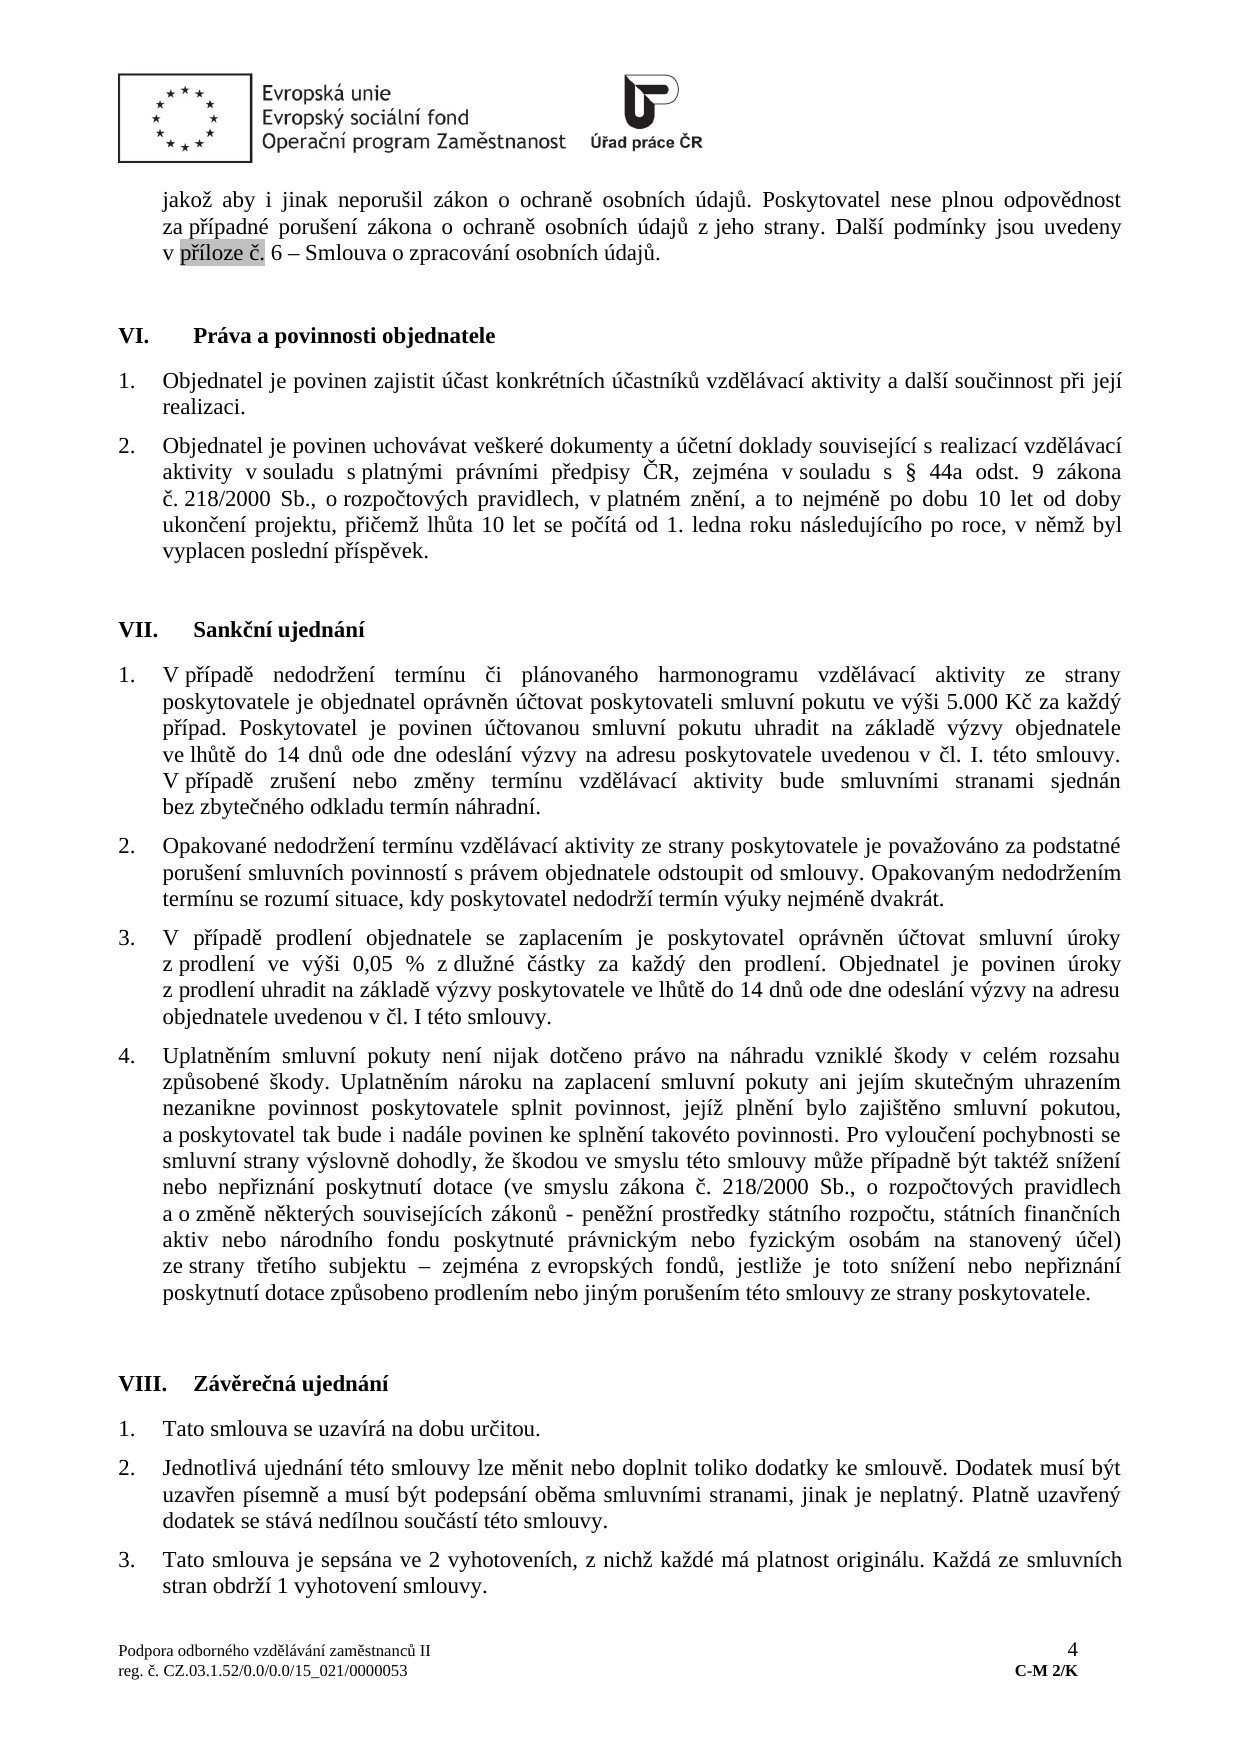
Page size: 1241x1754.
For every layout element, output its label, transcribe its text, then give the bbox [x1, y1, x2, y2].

list Práva a povinnosti objednatele [118, 322, 1122, 348]
list V případě prodlení objednatele se zaplacením je poskytovatel oprávněn účtovat smluvní úroky z prodlení ve výši 0,05 % z dlužné částky za každý den prodlení. Objednatel je povinen úroky z prodlení uhradit na základě výzvy poskytovatele ve lhůtě do 14 dnů ode dne odeslání výzvy na adresu objednatele uvedenou v čl. I této smlouvy. [118, 924, 1122, 1029]
list V případě nedodržení termínu či plánovaného harmonogramu vzdělávací aktivity ze strany poskytovatele je objednatel oprávněn účtovat poskytovateli smluvní pokutu ve výši 5.000 Kč za každý případ. Poskytovatel je povinen účtovanou smluvní pokutu uhradit na základě výzvy objednatele ve lhůtě do 14 dnů ode dne odeslání výzvy na adresu poskytovatele uvedenou v čl. I. této smlouvy. V případě zrušení nebo změny termínu vzdělávací aktivity bude smluvními stranami sjednán bez zbytečného odkladu termín náhradní. [118, 662, 1122, 820]
list Objednatel je povinen zajistit účast konkrétních účastníků vzdělávací aktivity a další součinnost při její realizaci. [118, 367, 1122, 419]
list Sankční ujednání [118, 616, 1122, 643]
list Jednotlivá ujednání této smlouvy lze měnit nebo doplnit toliko dodatky ke smlouvě. Dodatek musí být uzavřen písemně a musí být podepsání oběma smluvními stranami, jinak je neplatný. Platně uzavřený dodatek se stává nedílnou součástí této smlouvy. [118, 1454, 1122, 1533]
list Tato smlouva se uzavírá na dobu určitou. [118, 1416, 1122, 1442]
picture [118, 73, 707, 163]
list Uplatněním smluvní pokuty není nijak dotčeno právo na náhradu vzniklé škody v celém rozsahu způsobené škody. Uplatněním nároku na zaplacení smluvní pokuty ani jejím skutečným uhrazením nezanikne povinnost poskytovatele splnit povinnost, jejíž plnění bylo zajištěno smluvní pokutou, a poskytovatel tak bude i nadále povinen ke splnění takovéto povinnosti. Pro vyloučení pochybnosti se smluvní strany výslovně dohodly, že škodou ve smyslu této smlouvy může případně být taktéž snížení nebo nepřiznání poskytnutí dotace (ve smyslu zákona č. 218/2000 Sb., o rozpočtových pravidlech a o změně některých souvisejících zákonů - peněžní prostředky státního rozpočtu, státních finančních aktiv nebo národního fondu poskytnuté právnickým nebo fyzickým osobám na stanovený účel) ze strany třetího subjektu – zejména z evropských fondů, jestliže je toto snížení nebo nepřiznání poskytnutí dotace způsobeno prodlením nebo jiným porušením této smlouvy ze strany poskytovatele. [118, 1042, 1122, 1305]
list Tato smlouva je sepsána ve 2 vyhotoveních, z nichž každé má platnost originálu. Každá ze smluvních stran obdrží 1 vyhotovení smlouvy. [118, 1546, 1122, 1599]
list Závěrečná ujednání [118, 1370, 1122, 1397]
list Objednatel je povinen uchovávat veškeré dokumenty a účetní doklady související s realizací vzdělávací aktivity v souladu s platnými právními předpisy ČR, zejména v souladu s § 44a odst. 9 zákona č. 218/2000 Sb., o rozpočtových pravidlech, v platném znění, a to nejméně po dobu 10 let od doby ukončení projektu, přičemž lhůta 10 let se počítá od 1. ledna roku následujícího po roce, v němž byl vyplacen poslední příspěvek. [118, 432, 1122, 564]
list Opakované nedodržení termínu vzdělávací aktivity ze strany poskytovatele je považováno za podstatné porušení smluvních povinností s právem objednatele odstoupit od smlouvy. Opakovaným nedodržením termínu se rozumí situace, kdy poskytovatel nedodrží termín výuky nejméně dvakrát. [118, 832, 1122, 911]
